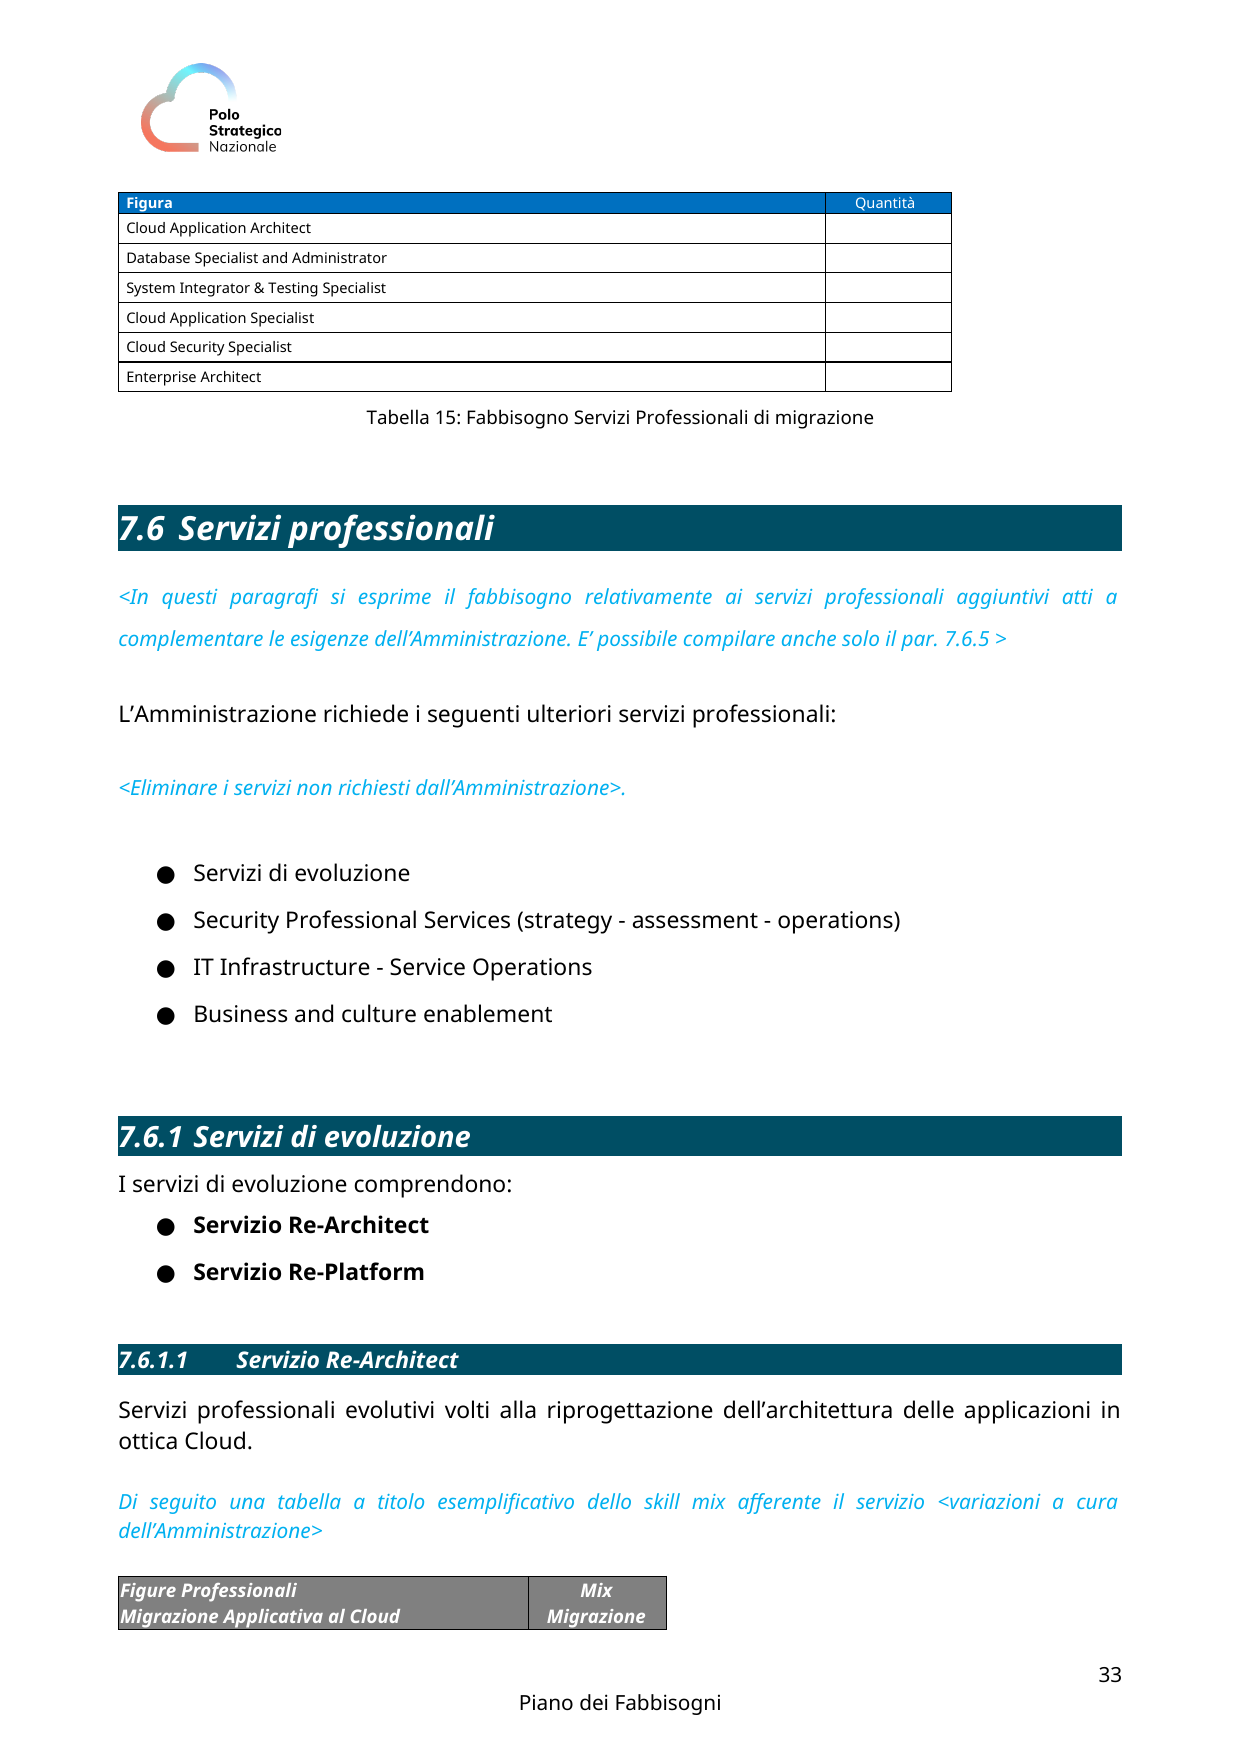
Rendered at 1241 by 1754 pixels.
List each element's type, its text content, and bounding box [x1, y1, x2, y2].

text Tabella 15: Fabbisogno Servizi Professionali di migrazione [118, 404, 1122, 430]
text Servizio Re-Platform [156, 1247, 1122, 1294]
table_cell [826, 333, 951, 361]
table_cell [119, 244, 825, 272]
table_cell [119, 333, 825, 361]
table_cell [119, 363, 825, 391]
picture [141, 63, 282, 152]
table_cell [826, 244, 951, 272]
subtitle Servizi di evoluzione [118, 1116, 1122, 1156]
text I servizi di evoluzione comprendono: [118, 1168, 1122, 1200]
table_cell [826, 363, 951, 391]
subtitle Servizi professionali [118, 505, 1122, 551]
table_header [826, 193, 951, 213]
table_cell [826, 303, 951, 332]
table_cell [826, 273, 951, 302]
text Servizi di evoluzione [156, 847, 1122, 894]
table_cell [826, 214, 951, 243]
text L’Amministrazione richiede i seguenti ulteriori servizi professionali: [118, 698, 1122, 729]
text Servizi professionali evolutivi volti alla riprogettazione dell’architettura delle applicazioni in ottica Cloud. [118, 1394, 1122, 1456]
text <In questi paragrafi si esprime il fabbisogno relativamente ai servizi professionali aggiuntivi atti a complementare le esigenze dell’Amministrazione. E’ possibile compilare anche solo il par. 7.6.5 > [118, 582, 1122, 653]
text <Eliminare i servizi non richiesti dall’Amministrazione>. [118, 773, 1122, 802]
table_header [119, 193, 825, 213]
text Security Professional Services (strategy - assessment - operations) [156, 894, 1122, 941]
text Business and culture enablement [156, 988, 1122, 1035]
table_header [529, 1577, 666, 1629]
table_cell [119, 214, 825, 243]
subtitle Servizio Re-Architect [118, 1344, 1122, 1375]
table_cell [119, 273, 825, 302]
text Servizio Re-Architect [156, 1200, 1122, 1247]
text Di seguito una tabella a titolo esemplificativo dello skill mix afferente il servizio <variazioni a cura dell’Amministrazione> [118, 1487, 1122, 1544]
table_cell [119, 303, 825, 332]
text IT Infrastructure - Service Operations [156, 941, 1122, 988]
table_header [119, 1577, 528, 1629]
